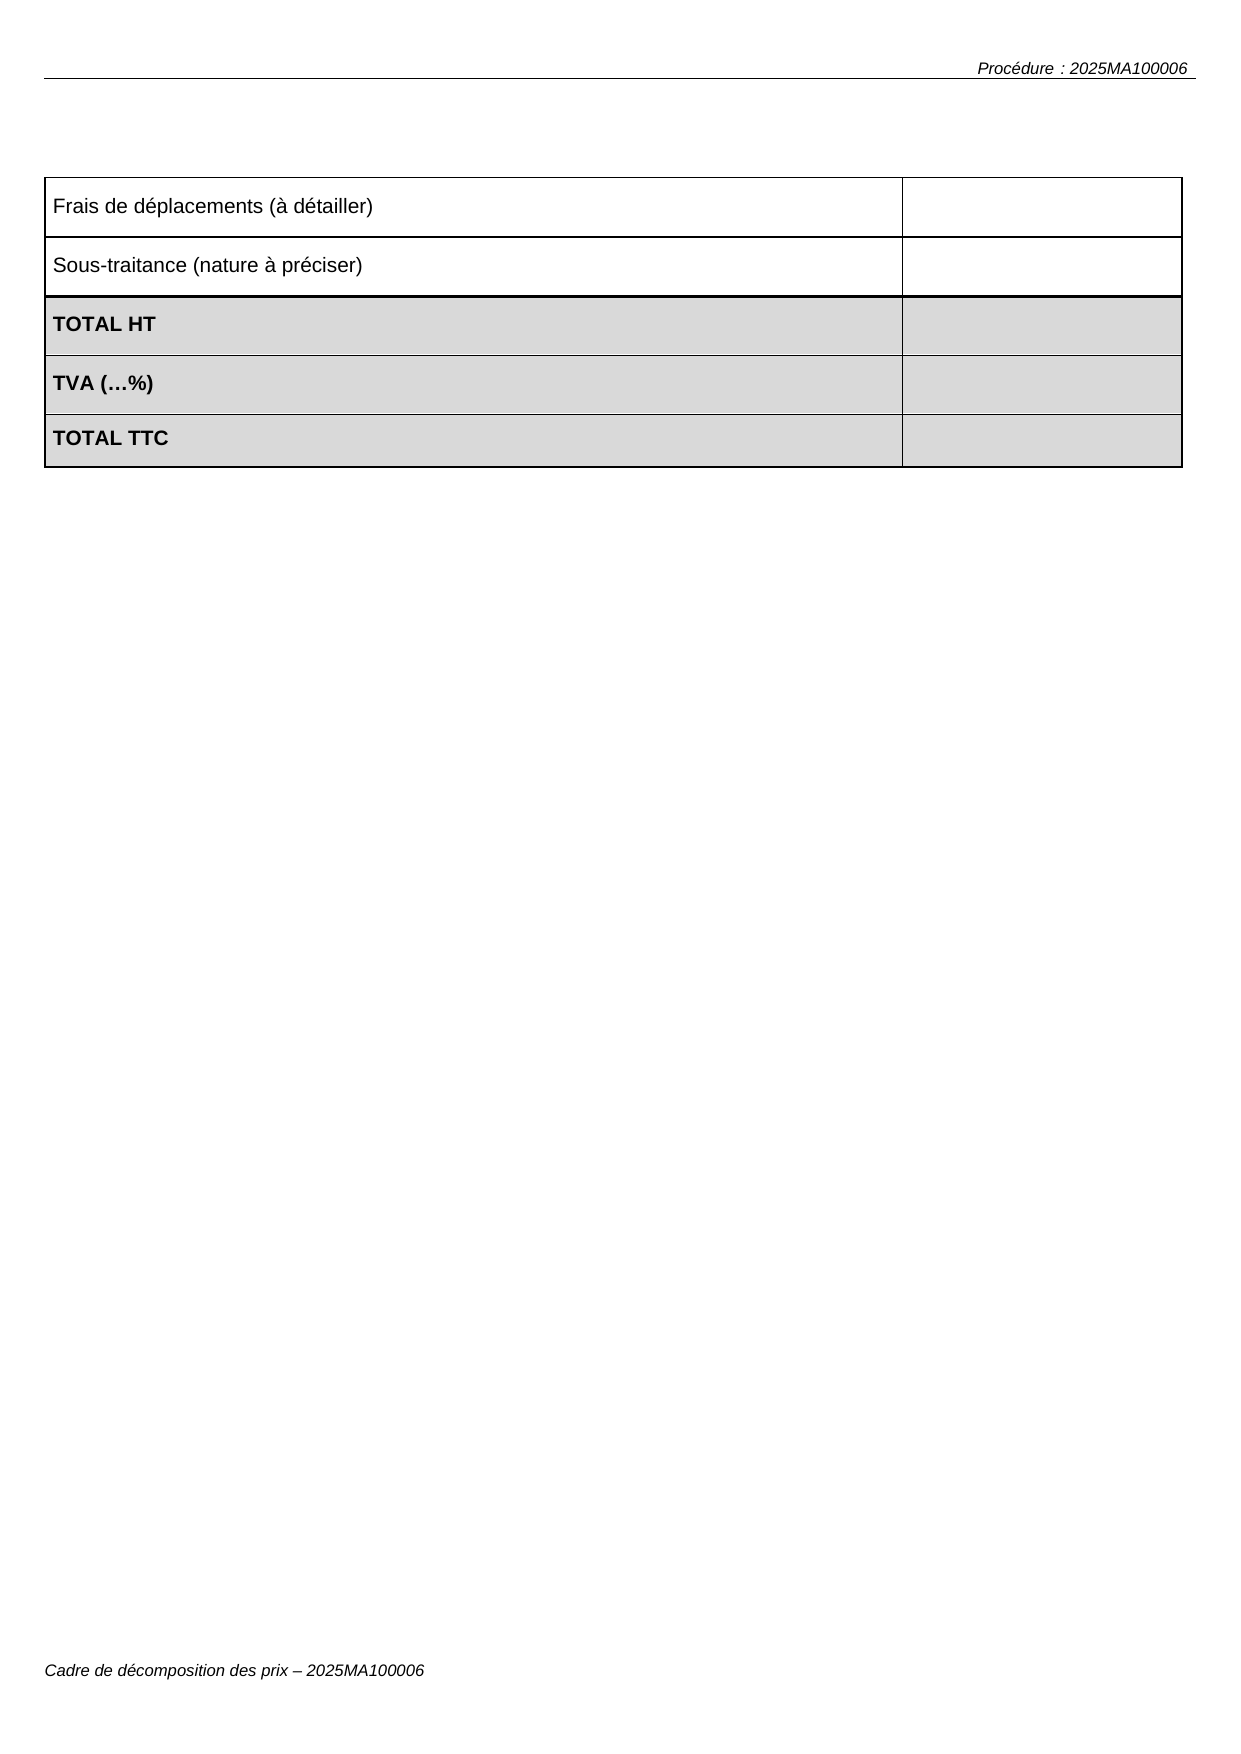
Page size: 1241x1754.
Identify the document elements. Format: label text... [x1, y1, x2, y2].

table_cell TVA (…%) [46, 356, 902, 413]
table_cell [903, 298, 1181, 354]
table_cell [903, 238, 1181, 295]
table_cell Frais de déplacements (à détailler) [46, 178, 902, 236]
table_cell [903, 356, 1181, 413]
table_cell [903, 178, 1181, 236]
table_cell TOTAL TTC [46, 415, 902, 466]
table_cell TOTAL HT [46, 298, 902, 354]
table_cell Sous-traitance (nature à préciser) [46, 238, 902, 295]
table_cell [903, 415, 1181, 466]
